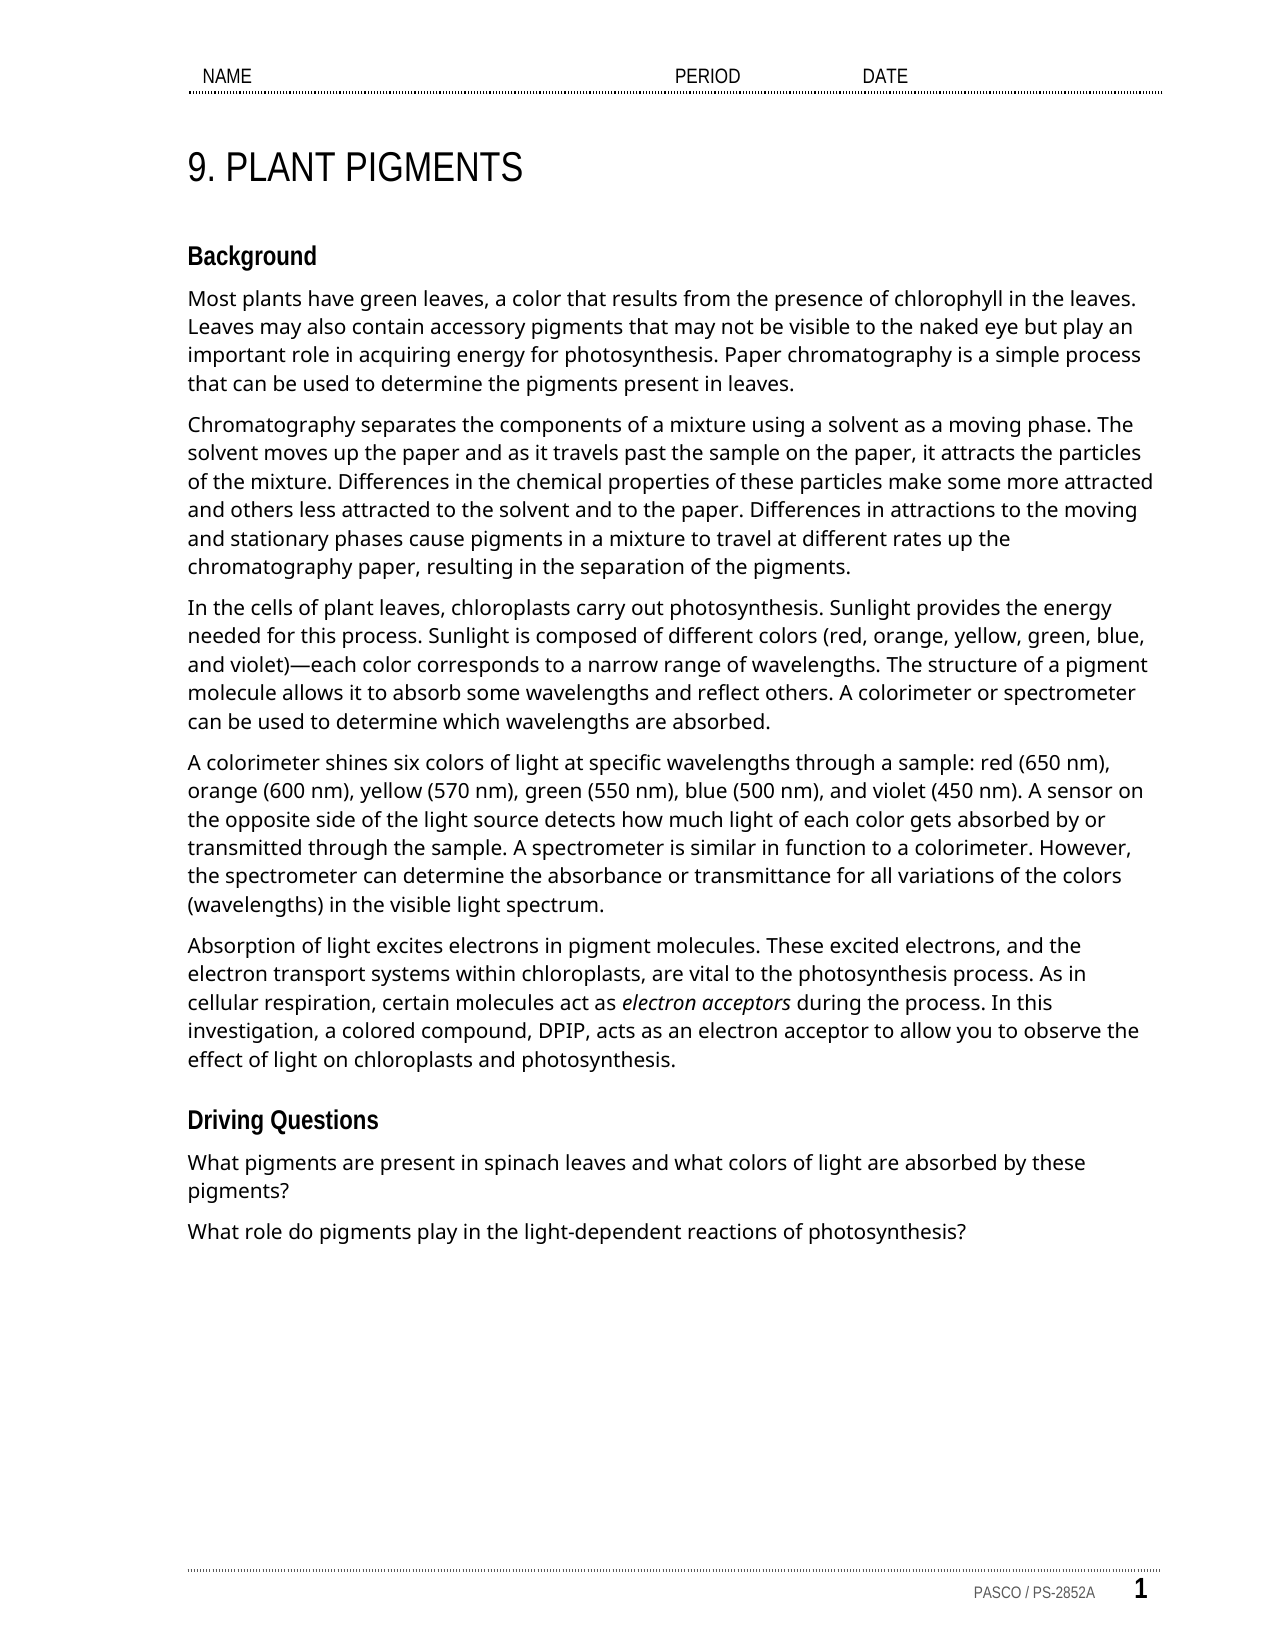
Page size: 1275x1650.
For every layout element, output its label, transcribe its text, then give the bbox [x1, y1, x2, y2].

text In the cells of plant leaves, chloroplasts carry out photosynthesis. Sunlight provides the energy needed for this process. Sunlight is composed of different colors (red, orange, yellow, green, blue, and violet)—each color corresponds to a narrow range of wavelengths. The structure of a pigment molecule allows it to absorb some wavelengths and reflect others. A colorimeter or spectrometer can be used to determine which wavelengths are absorbed. [187, 593, 1162, 735]
text What role do pigments play in the light-dependent reactions of photosynthesis? [187, 1217, 1162, 1246]
text A colorimeter shines six colors of light at specific wavelengths through a sample: red (650 nm), orange (600 nm), yellow (570 nm), green (550 nm), blue (500 nm), and violet (450 nm). A sensor on the opposite side of the light source detects how much light of each color gets absorbed by or transmitted through the sample. A spectrometer is similar in function to a colorimeter. However, the spectrometer can determine the absorbance or transmittance for all variations of the colors (wavelengths) in the visible light spectrum. [187, 748, 1162, 918]
text Most plants have green leaves, a color that results from the presence of chlorophyll in the leaves. Leaves may also contain accessory pigments that may not be visible to the naked eye but play an important role in acquiring energy for photosynthesis. Paper chromatography is a simple process that can be used to determine the pigments present in leaves. [187, 284, 1162, 397]
text Absorption of light excites electrons in pigment molecules. These excited electrons, and the electron transport systems within chloroplasts, are vital to the photosynthesis process. As in cellular respiration, certain molecules act as electron acceptors during the process. In this investigation, a colored compound, DPIP, acts as an electron acceptor to allow you to observe the effect of light on chloroplasts and photosynthesis. [187, 931, 1162, 1073]
text Driving Questions [187, 1104, 1162, 1135]
text Chromatography separates the components of a mixture using a solvent as a moving phase. The solvent moves up the paper and as it travels past the sample on the paper, it attracts the particles of the mixture. Differences in the chemical properties of these particles make some more attracted and others less attracted to the solvent and to the paper. Differences in attractions to the moving and stationary phases cause pigments in a mixture to travel at different rates up the chromatography paper, resulting in the separation of the pigments. [187, 410, 1162, 581]
text Background [187, 240, 1162, 271]
subtitle 9. Plant Pigments [187, 144, 1162, 190]
text What pigments are present in spinach leaves and what colors of light are absorbed by these pigments? [187, 1148, 1162, 1205]
